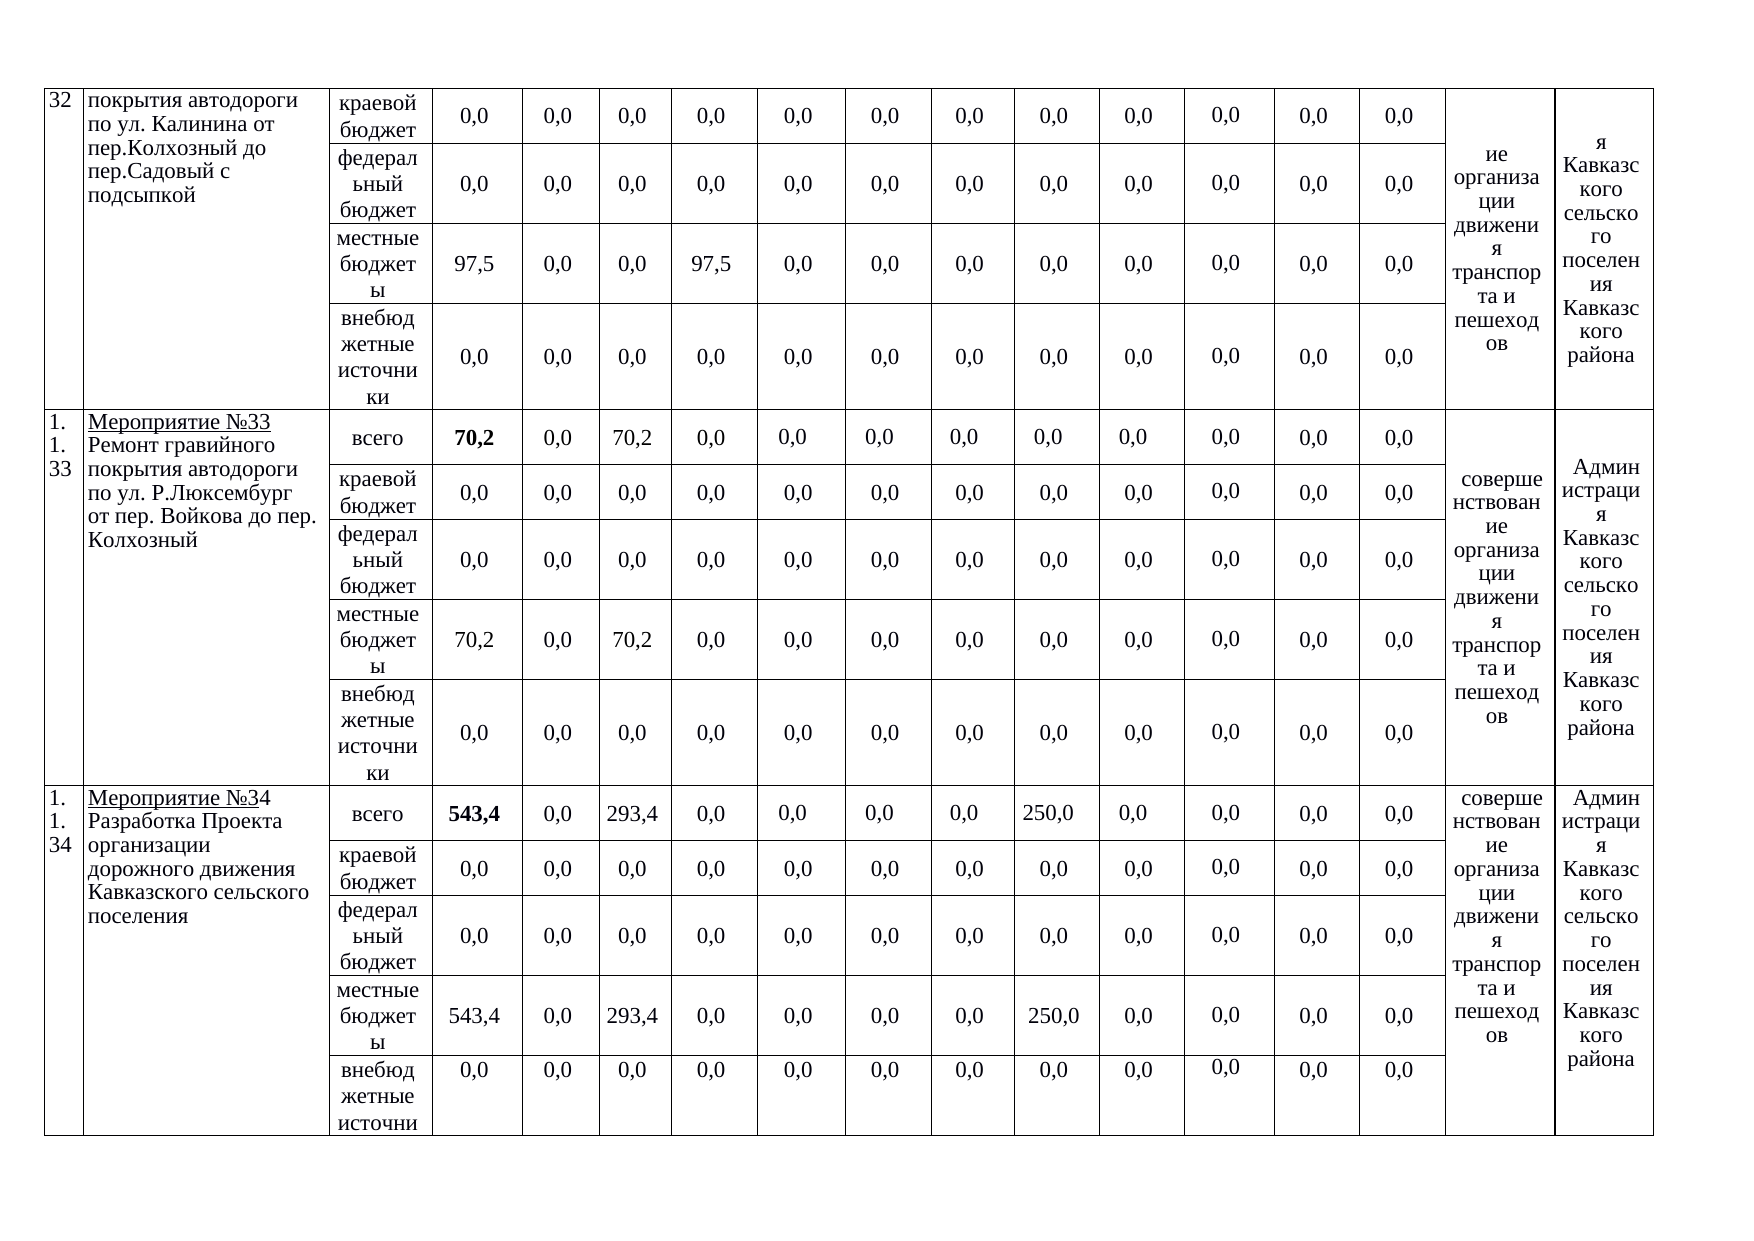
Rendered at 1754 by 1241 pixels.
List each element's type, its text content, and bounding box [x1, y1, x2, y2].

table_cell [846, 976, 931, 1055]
table_cell 0,0 [758, 304, 845, 409]
table_cell совершенствование организации движения транспорта и пешеходов [1446, 410, 1554, 785]
table_cell 0,0 [523, 896, 599, 975]
table_cell 0,0 [1100, 600, 1184, 679]
table_cell 0,0 [1100, 680, 1184, 785]
table_cell всего [330, 786, 432, 840]
table_cell 0,0 [758, 841, 845, 894]
table_cell 1.1.32 [45, 89, 83, 409]
table_cell 0,0 [758, 465, 845, 518]
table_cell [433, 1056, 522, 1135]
table_cell 0,0 [433, 465, 522, 518]
table_cell 0,0 [1185, 600, 1274, 679]
table_cell 0,0 [846, 410, 931, 464]
table_cell 0,0 [932, 144, 1014, 223]
table_cell 0,0 [1360, 410, 1445, 464]
table_cell 0,0 [600, 520, 671, 599]
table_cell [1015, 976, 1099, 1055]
table_cell 0,0 [523, 680, 599, 785]
table_cell 1.1.34 [45, 786, 83, 1135]
table_cell 0,0 [1185, 465, 1274, 518]
table_cell 0,0 [846, 680, 931, 785]
table_cell 0,0 [1275, 224, 1359, 303]
table_cell 70,2 [600, 410, 671, 464]
table_cell 0,0 [1100, 520, 1184, 599]
table_cell 0,0 [846, 304, 931, 409]
table_cell 0,0 [932, 520, 1014, 599]
table_cell 0,0 [1100, 304, 1184, 409]
table_cell 0,0 [600, 304, 671, 409]
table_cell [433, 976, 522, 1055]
table_cell 0,0 [1185, 89, 1274, 142]
table_cell 0,0 [1185, 410, 1274, 464]
table_cell 0,0 [846, 144, 931, 223]
table_cell 0,0 [523, 520, 599, 599]
table_cell 0,0 [1100, 224, 1184, 303]
table_cell 0,0 [846, 841, 931, 894]
table_cell 0,0 [1360, 304, 1445, 409]
table_cell 0,0 [1185, 841, 1274, 894]
table_cell 0,0 [600, 144, 671, 223]
table_cell 0,0 [1275, 144, 1359, 223]
table_cell 0,0 [758, 786, 845, 840]
table_cell 0,0 [1015, 680, 1099, 785]
table_cell 0,0 [672, 786, 757, 840]
table_cell 0,0 [1275, 786, 1359, 840]
table_cell 0,0 [932, 410, 1014, 464]
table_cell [1556, 89, 1653, 409]
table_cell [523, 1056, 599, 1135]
table_cell 0,0 [846, 786, 931, 840]
table_cell 0,0 [1275, 841, 1359, 894]
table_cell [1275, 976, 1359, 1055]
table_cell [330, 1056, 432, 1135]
table_cell федеральный бюджет [330, 144, 432, 223]
table_cell 0,0 [1015, 465, 1099, 518]
table_cell 0,0 [1015, 520, 1099, 599]
table_cell 0,0 [1100, 144, 1184, 223]
table_cell 0,0 [846, 89, 931, 142]
table_cell 0,0 [672, 144, 757, 223]
table_cell 0,0 [600, 89, 671, 142]
table_cell 0,0 [1100, 786, 1184, 840]
table_cell краевой бюджет [330, 89, 432, 142]
table_cell 0,0 [758, 600, 845, 679]
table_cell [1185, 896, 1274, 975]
table_cell 0,0 [932, 224, 1014, 303]
table_cell 0,0 [932, 896, 1014, 975]
table_cell 0,0 [672, 304, 757, 409]
table_cell местные бюджеты [330, 224, 432, 303]
table_cell 0,0 [1185, 520, 1274, 599]
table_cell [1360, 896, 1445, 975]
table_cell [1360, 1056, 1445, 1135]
table_cell 0,0 [846, 465, 931, 518]
table_cell 0,0 [1360, 520, 1445, 599]
table_cell федеральный бюджет [330, 520, 432, 599]
table_cell 0,0 [1360, 89, 1445, 142]
table_cell 0,0 [672, 465, 757, 518]
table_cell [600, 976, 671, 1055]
table_cell 0,0 [672, 841, 757, 894]
table_cell 0,0 [932, 304, 1014, 409]
table_cell 293,4 [600, 786, 671, 840]
table_cell всего [330, 410, 432, 464]
table_cell 0,0 [1185, 224, 1274, 303]
table_cell 0,0 [523, 600, 599, 679]
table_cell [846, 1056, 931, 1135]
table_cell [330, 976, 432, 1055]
table_cell 0,0 [1185, 144, 1274, 223]
table_cell 250,0 [1015, 786, 1099, 840]
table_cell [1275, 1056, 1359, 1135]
table_cell внебюджетные источники [330, 680, 432, 785]
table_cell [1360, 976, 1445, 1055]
table_cell 0,0 [600, 841, 671, 894]
table_cell 0,0 [433, 144, 522, 223]
table_cell 0,0 [1015, 841, 1099, 894]
table_cell 0,0 [932, 465, 1014, 518]
table_cell 0,0 [1275, 600, 1359, 679]
table_cell 0,0 [1275, 304, 1359, 409]
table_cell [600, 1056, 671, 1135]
table_cell 0,0 [1015, 89, 1099, 142]
table_cell 0,0 [1100, 89, 1184, 142]
table_cell 0,0 [758, 144, 845, 223]
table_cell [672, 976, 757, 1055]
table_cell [1446, 89, 1554, 409]
table_cell 0,0 [672, 896, 757, 975]
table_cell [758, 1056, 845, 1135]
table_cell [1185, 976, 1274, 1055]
table_cell внебюджетные источники [330, 304, 432, 409]
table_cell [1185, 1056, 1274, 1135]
table_cell Администрация Кавказского сельского поселения Кавказского района [1556, 786, 1653, 1135]
table_cell 0,0 [523, 410, 599, 464]
table_cell 70,2 [433, 600, 522, 679]
table_cell 0,0 [433, 520, 522, 599]
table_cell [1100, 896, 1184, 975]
table_cell 0,0 [846, 896, 931, 975]
table_cell 0,0 [758, 680, 845, 785]
table_cell 0,0 [1360, 224, 1445, 303]
table_cell 0,0 [672, 410, 757, 464]
table_cell 0,0 [932, 841, 1014, 894]
table_cell 0,0 [1015, 410, 1099, 464]
table_cell 0,0 [1275, 465, 1359, 518]
table_cell 70,2 [433, 410, 522, 464]
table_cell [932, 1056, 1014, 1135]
table_cell 97,5 [433, 224, 522, 303]
table_cell 0,0 [932, 786, 1014, 840]
table_cell 97,5 [672, 224, 757, 303]
table_cell 0,0 [1185, 304, 1274, 409]
table_cell 0,0 [1015, 304, 1099, 409]
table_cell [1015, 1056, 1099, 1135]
table_cell 0,0 [1360, 841, 1445, 894]
table_cell 0,0 [1275, 410, 1359, 464]
table_cell 0,0 [433, 304, 522, 409]
table_cell 0,0 [1360, 680, 1445, 785]
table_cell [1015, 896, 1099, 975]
table_cell Администрация Кавказского сельского поселения Кавказского района [1556, 410, 1653, 785]
table_cell 0,0 [932, 600, 1014, 679]
table_cell 0,0 [672, 89, 757, 142]
table_cell совершенствование организации движения транспорта и пешеходов [1446, 786, 1554, 1135]
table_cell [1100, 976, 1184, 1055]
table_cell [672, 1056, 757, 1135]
table_cell 0,0 [758, 224, 845, 303]
table_cell 543,4 [433, 786, 522, 840]
table_cell 0,0 [600, 896, 671, 975]
table_cell 0,0 [1185, 680, 1274, 785]
table_cell 0,0 [846, 224, 931, 303]
table_cell 0,0 [1185, 786, 1274, 840]
table_cell 0,0 [433, 680, 522, 785]
table_cell 0,0 [523, 144, 599, 223]
table_cell 0,0 [758, 89, 845, 142]
table_cell краевой бюджет [330, 465, 432, 518]
table_cell 0,0 [932, 89, 1014, 142]
table_cell 1.1.33 [45, 410, 83, 785]
table_cell 0,0 [1360, 786, 1445, 840]
table_cell 0,0 [758, 896, 845, 975]
table_cell 0,0 [523, 224, 599, 303]
table_cell федеральный бюджет [330, 896, 432, 975]
table_cell 0,0 [846, 520, 931, 599]
table_cell Мероприятие №34 Разработка Проекта организации дорожного движения Кавказского сельского поселения [84, 786, 329, 1135]
table_cell 0,0 [672, 520, 757, 599]
table_cell 0,0 [1100, 465, 1184, 518]
table_cell 0,0 [1275, 89, 1359, 142]
table_cell 0,0 [846, 600, 931, 679]
table_cell 0,0 [1275, 520, 1359, 599]
table_cell 0,0 [1360, 465, 1445, 518]
table_cell 0,0 [1100, 841, 1184, 894]
table_cell 0,0 [600, 680, 671, 785]
table_cell 0,0 [1360, 144, 1445, 223]
table_cell 0,0 [1275, 680, 1359, 785]
table_cell 0,0 [1015, 224, 1099, 303]
table_cell 0,0 [433, 89, 522, 142]
table_cell 0,0 [433, 841, 522, 894]
table_cell 0,0 [758, 410, 845, 464]
table_cell 0,0 [1015, 600, 1099, 679]
table_cell Мероприятие №33 Ремонт гравийного покрытия автодороги по ул. Р.Люксембург от пер. Войкова до пер. Колхозный [84, 410, 329, 785]
table_cell 0,0 [523, 89, 599, 142]
table_cell местные бюджеты [330, 600, 432, 679]
table_cell 0,0 [523, 786, 599, 840]
table_cell 0,0 [523, 304, 599, 409]
table_cell 0,0 [932, 680, 1014, 785]
table_cell 0,0 [600, 465, 671, 518]
table_cell 0,0 [672, 680, 757, 785]
table_cell 0,0 [1360, 600, 1445, 679]
table_cell 0,0 [600, 224, 671, 303]
table_cell 0,0 [523, 465, 599, 518]
table_cell 0,0 [1100, 410, 1184, 464]
table_cell 0,0 [1015, 144, 1099, 223]
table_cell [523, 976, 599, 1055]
table_cell 0,0 [433, 896, 522, 975]
table_cell 0,0 [672, 600, 757, 679]
table_cell краевой бюджет [330, 841, 432, 894]
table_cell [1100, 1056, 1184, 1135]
table_cell 0,0 [758, 520, 845, 599]
table_cell 0,0 [523, 841, 599, 894]
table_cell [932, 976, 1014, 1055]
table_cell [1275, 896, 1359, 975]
table_cell 70,2 [600, 600, 671, 679]
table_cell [84, 89, 329, 409]
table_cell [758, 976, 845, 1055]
